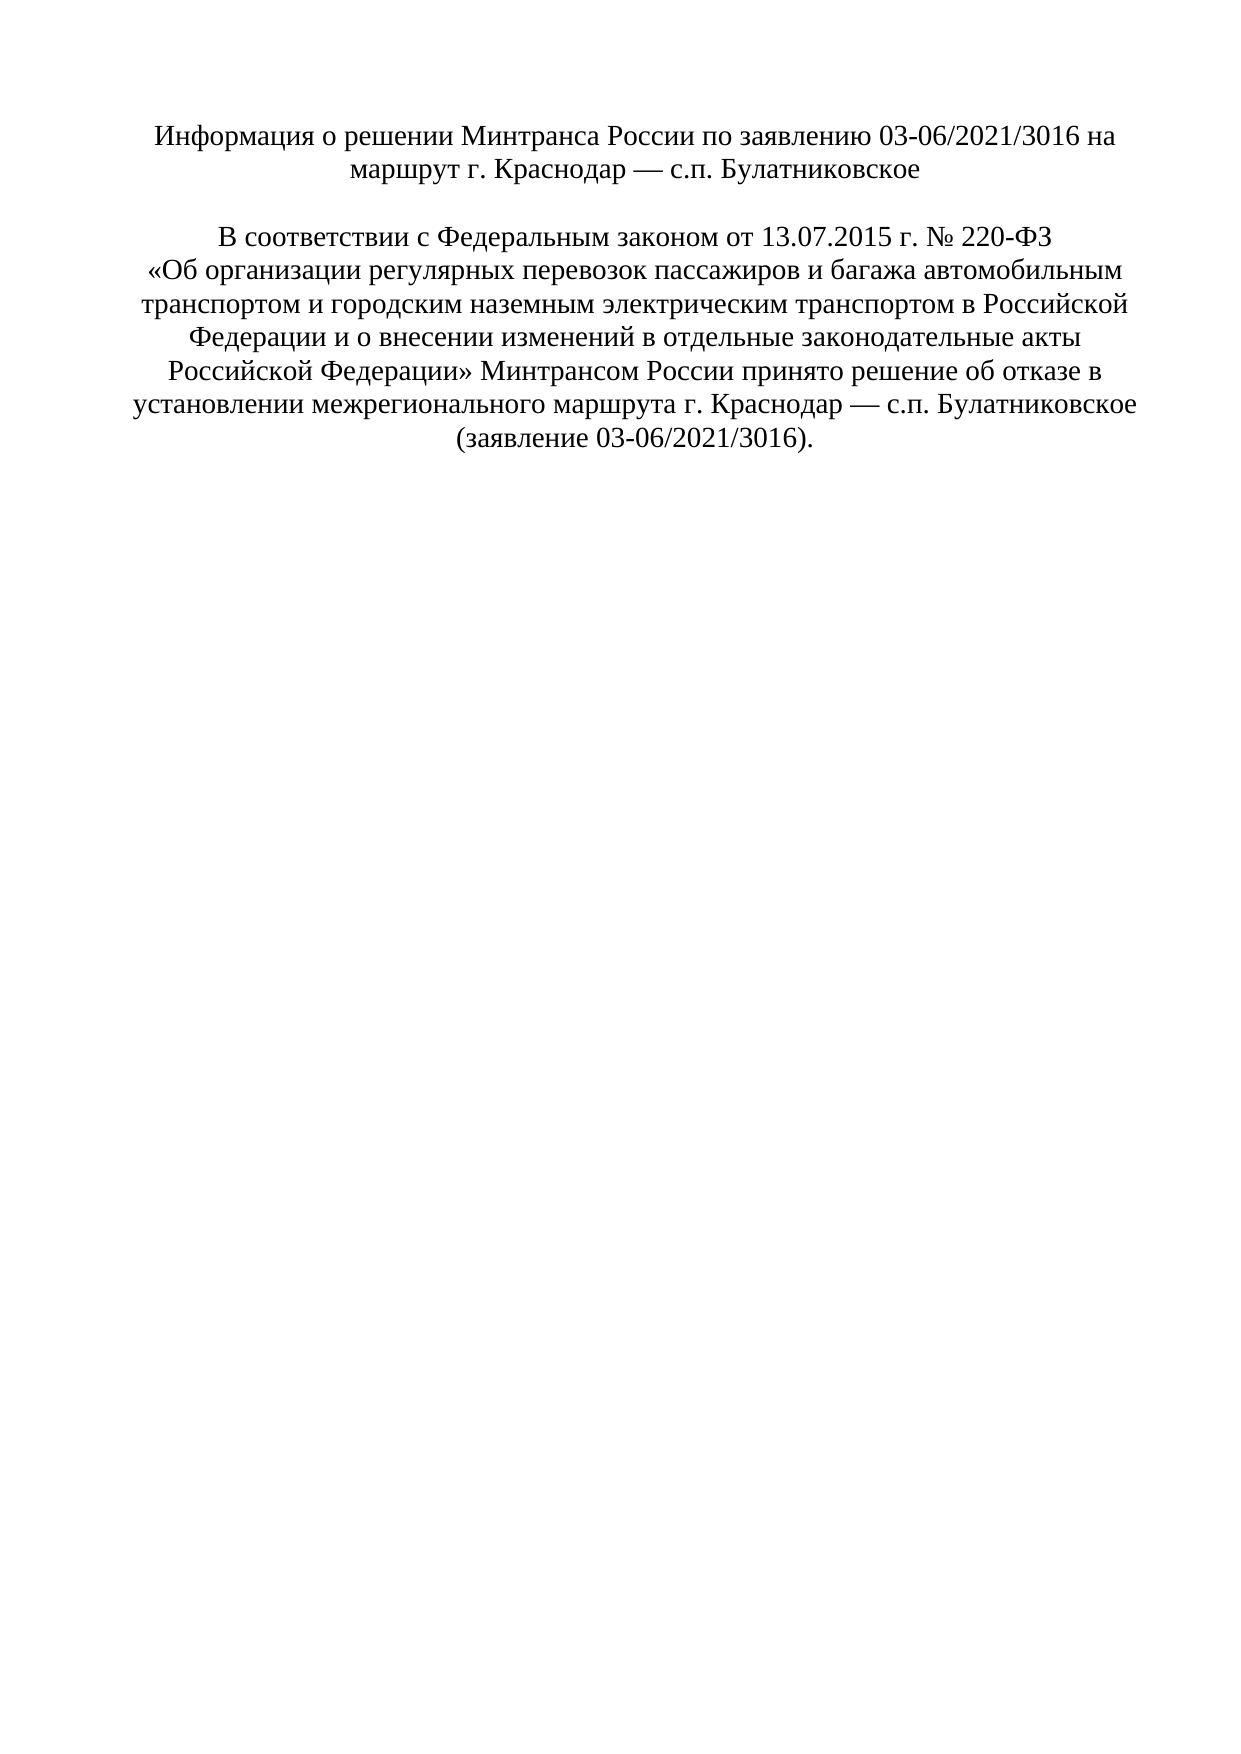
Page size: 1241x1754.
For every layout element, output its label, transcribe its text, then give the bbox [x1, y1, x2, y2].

text Информация о решении Минтранса России по заявлению 03-06/2021/3016 на маршрут г. Краснодар — с.п. Булатниковское [118, 118, 1152, 185]
text В соответствии с Федеральным законом от 13.07.2015 г. № 220-ФЗ «Об организации регулярных перевозок пассажиров и багажа автомобильным транспортом и городским наземным электрическим транспортом в Российской Федерации и о внесении изменений в отдельные законодательные акты Российской Федерации» Минтрансом России принято решение об отказе в установлении межрегионального маршрута г. Краснодар — с.п. Булатниковское (заявление 03-06/2021/3016). [118, 219, 1152, 453]
